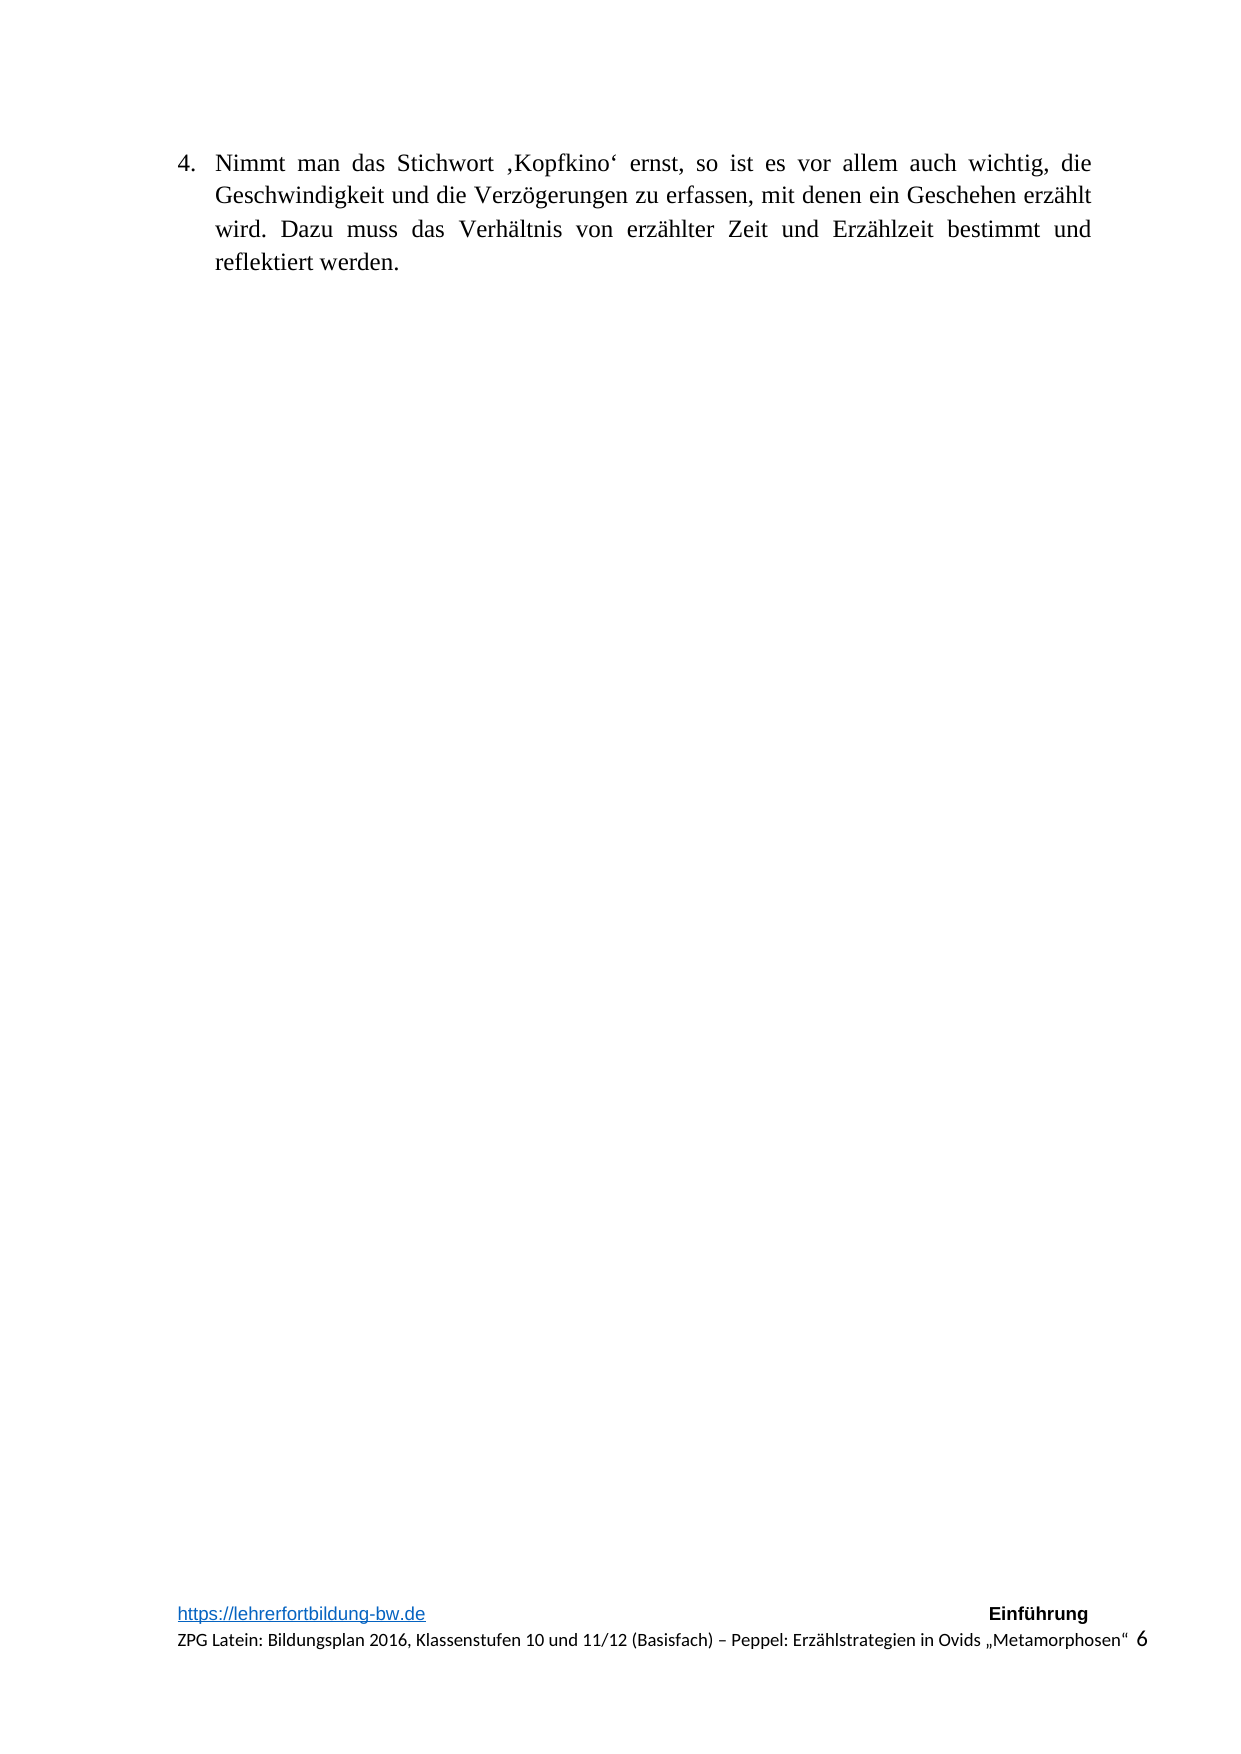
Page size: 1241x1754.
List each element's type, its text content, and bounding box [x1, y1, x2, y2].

list Nimmt man das Stichwort ‚Kopfkino‘ ernst, so ist es vor allem auch wichtig, die Geschwindigkeit und die Verzögerungen zu erfassen, mit denen ein Geschehen erzählt wird. Dazu muss das Verhältnis von erzählter Zeit und Erzählzeit bestimmt und reflektiert werden. [177, 148, 1093, 275]
